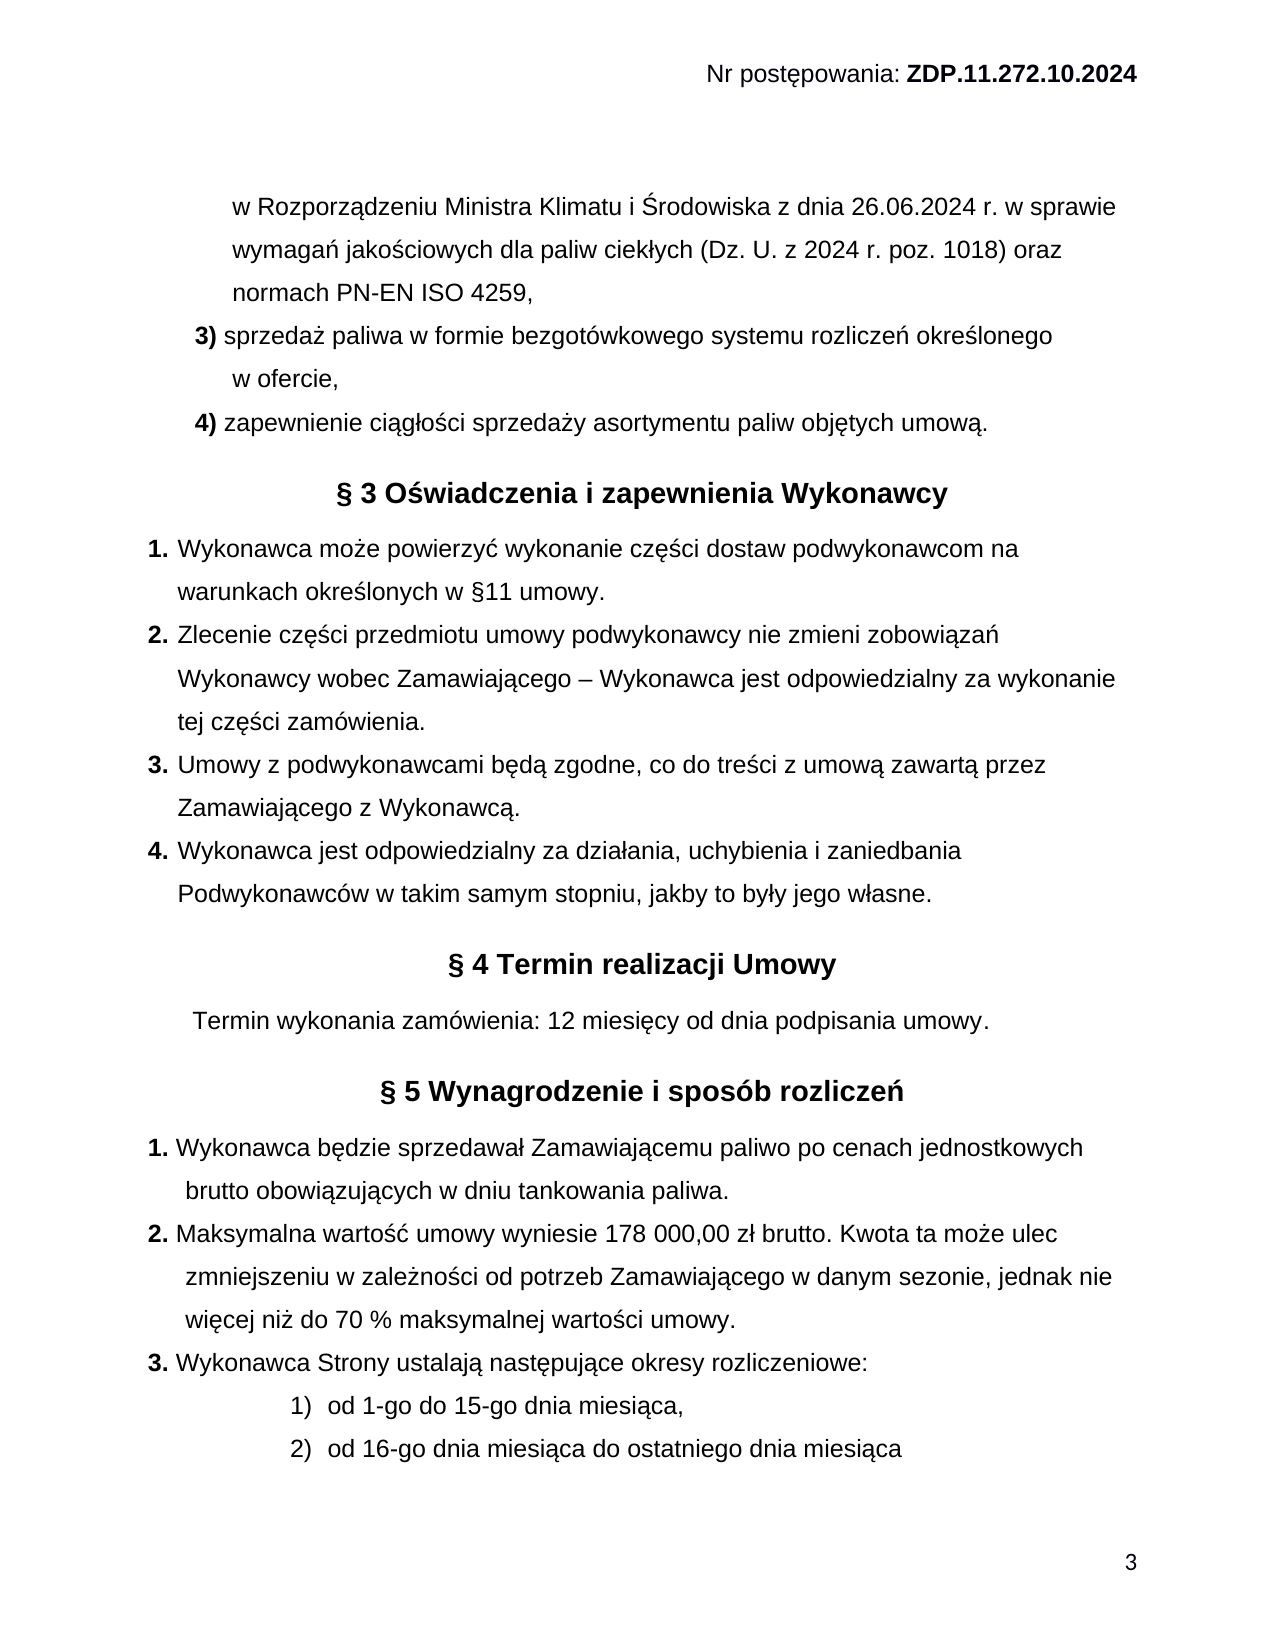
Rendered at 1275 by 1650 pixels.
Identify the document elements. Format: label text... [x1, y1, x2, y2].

list Wykonawca jest odpowiedzialny za działania, uchybienia i zaniedbania Podwykonawców w takim samym stopniu, jakby to były jego własne. [148, 836, 1137, 908]
list Wykonawca Strony ustalają następujące okresy rozliczeniowe: [148, 1348, 1137, 1377]
list Umowy z podwykonawcami będą zgodne, co do treści z umową zawartą przez Zamawiającego z Wykonawcą. [148, 750, 1137, 822]
subtitle § 5 Wynagrodzenie i sposób rozliczeń [148, 1074, 1137, 1108]
subtitle § 3 Oświadczenia i zapewnienia Wykonawcy [148, 476, 1137, 509]
list Maksymalna wartość umowy wyniesie 178 000,00 zł brutto. Kwota ta może ulec zmniejszeniu w zależności od potrzeb Zamawiającego w danym sezonie, jednak nie więcej niż do 70 % maksymalnej wartości umowy. [148, 1219, 1137, 1334]
list od 16-go dnia miesiąca do ostatniego dnia miesiąca [290, 1434, 1137, 1463]
list Zlecenie części przedmiotu umowy podwykonawcy nie zmieni zobowiązań Wykonawcy wobec Zamawiającego – Wykonawca jest odpowiedzialny za wykonanie tej części zamówienia. [148, 621, 1137, 736]
list sprzedaż paliwa w formie bezgotówkowego systemu rozliczeń określonego w ofercie, [194, 321, 1137, 393]
text Termin wykonania zamówienia: 12 miesięcy od dnia podpisania umowy. [192, 1006, 1137, 1035]
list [194, 192, 1137, 307]
list od 1-go do 15-go dnia miesiąca, [290, 1391, 1137, 1420]
list Wykonawca może powierzyć wykonanie części dostaw podwykonawcom na warunkach określonych w §11 umowy. [148, 534, 1137, 606]
subtitle § 4 Termin realizacji Umowy [148, 947, 1137, 981]
list Wykonawca będzie sprzedawał Zamawiającemu paliwo po cenach jednostkowych brutto obowiązujących w dniu tankowania paliwa. [148, 1133, 1137, 1204]
list zapewnienie ciągłości sprzedaży asortymentu paliw objętych umową. [194, 408, 1137, 436]
